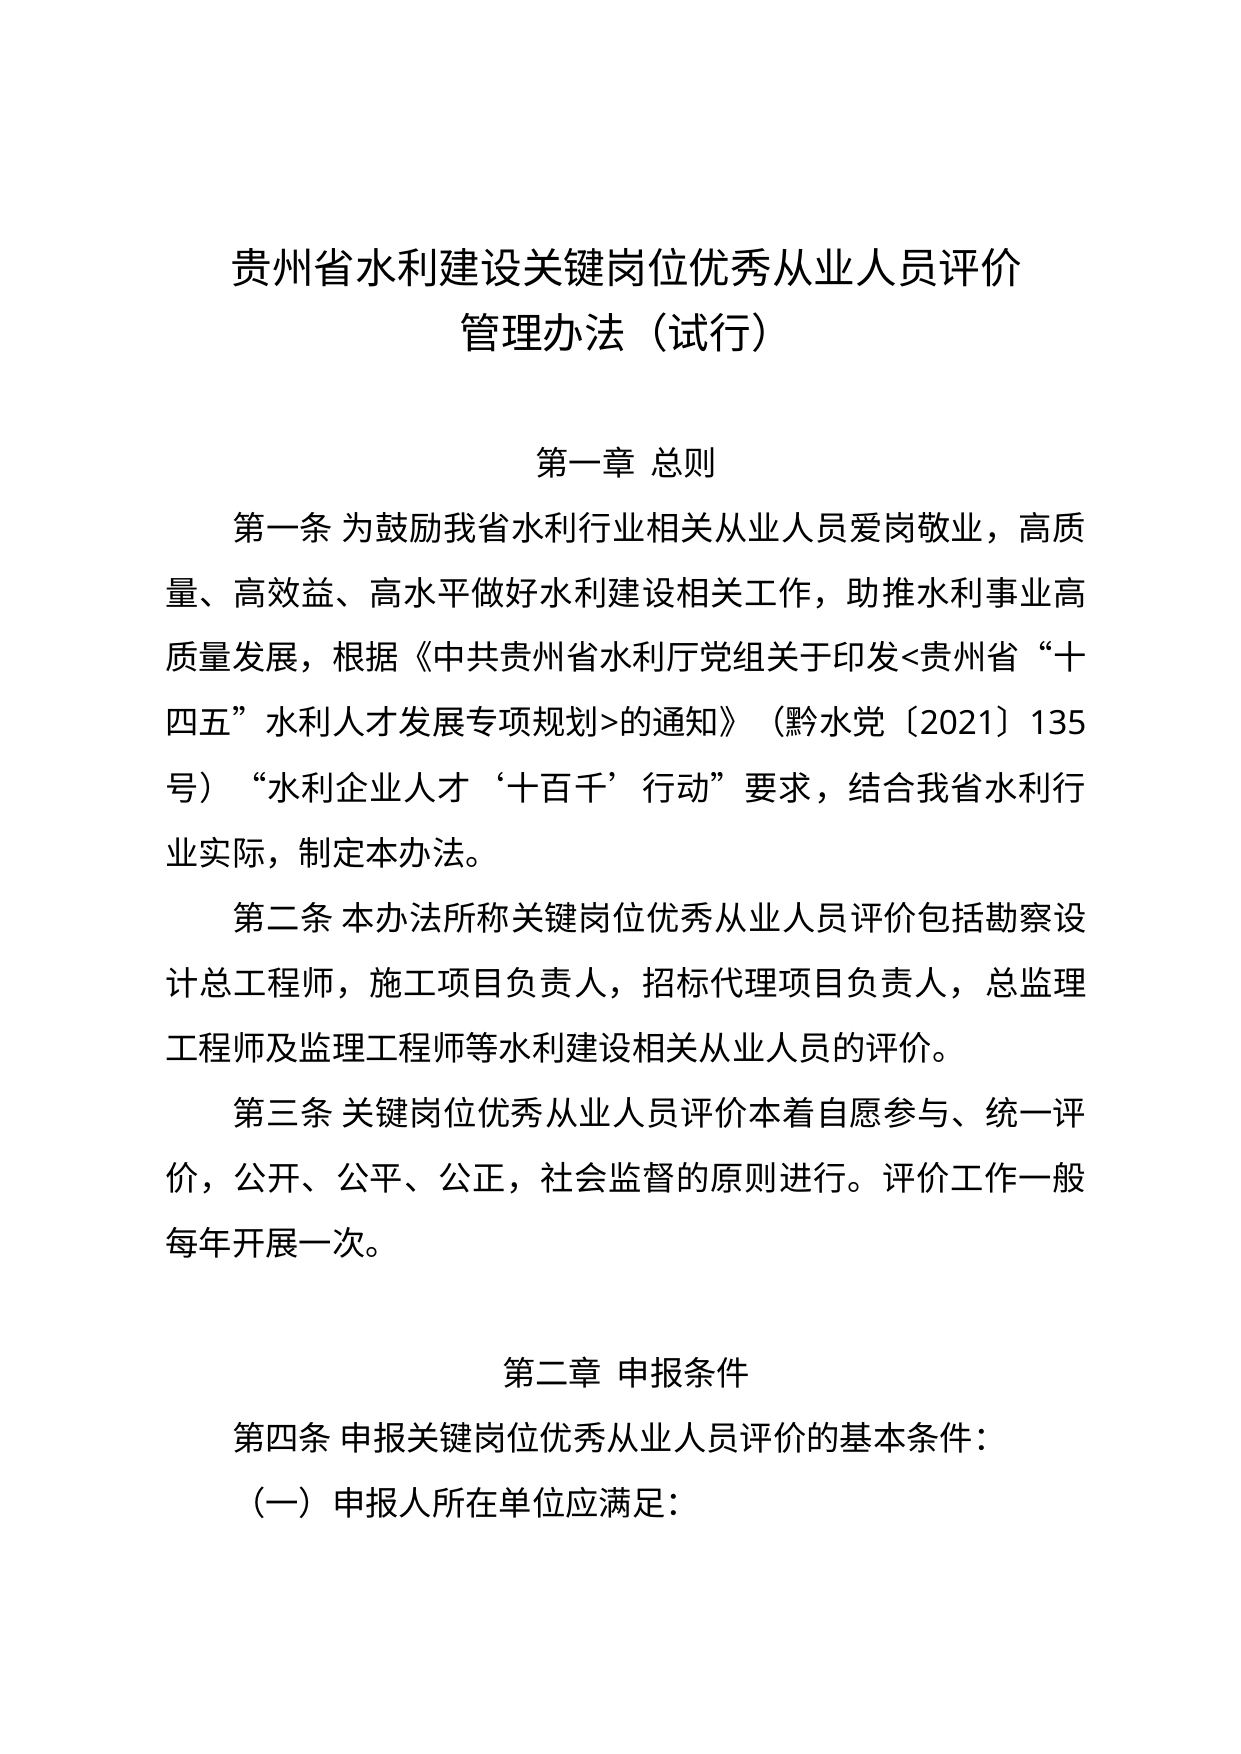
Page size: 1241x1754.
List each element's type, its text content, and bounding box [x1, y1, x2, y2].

text 第一章 总则 [165, 428, 1087, 493]
text 第四条 申报关键岗位优秀从业人员评价的基本条件： [165, 1403, 1087, 1468]
text 第一条 为鼓励我省水利行业相关从业人员爱岗敬业，高质量、高效益、高水平做好水利建设相关工作，助推水利事业高质量发展，根据《中共贵州省水利厅党组关于印发<贵州省“十四五”水利人才发展专项规划>的通知》（黔水党〔2021〕135号）“水利企业人才‘十百千’行动”要求，结合我省水利行业实际，制定本办法。 [165, 493, 1087, 883]
text 贵州省水利建设关键岗位优秀从业人员评价 [165, 233, 1087, 298]
list 第二条 本办法所称关键岗位优秀从业人员评价包括勘察设计总工程师，施工项目负责人，招标代理项目负责人，总监理工程师及监理工程师等水利建设相关从业人员的评价。 [165, 883, 1087, 1078]
text 第二章 申报条件 [165, 1338, 1087, 1403]
text （一）申报人所在单位应满足： [165, 1468, 1087, 1533]
text 管理办法（试行） [165, 298, 1087, 363]
text 第三条 关键岗位优秀从业人员评价本着自愿参与、统一评价，公开、公平、公正，社会监督的原则进行。评价工作一般每年开展一次。 [165, 1078, 1087, 1273]
